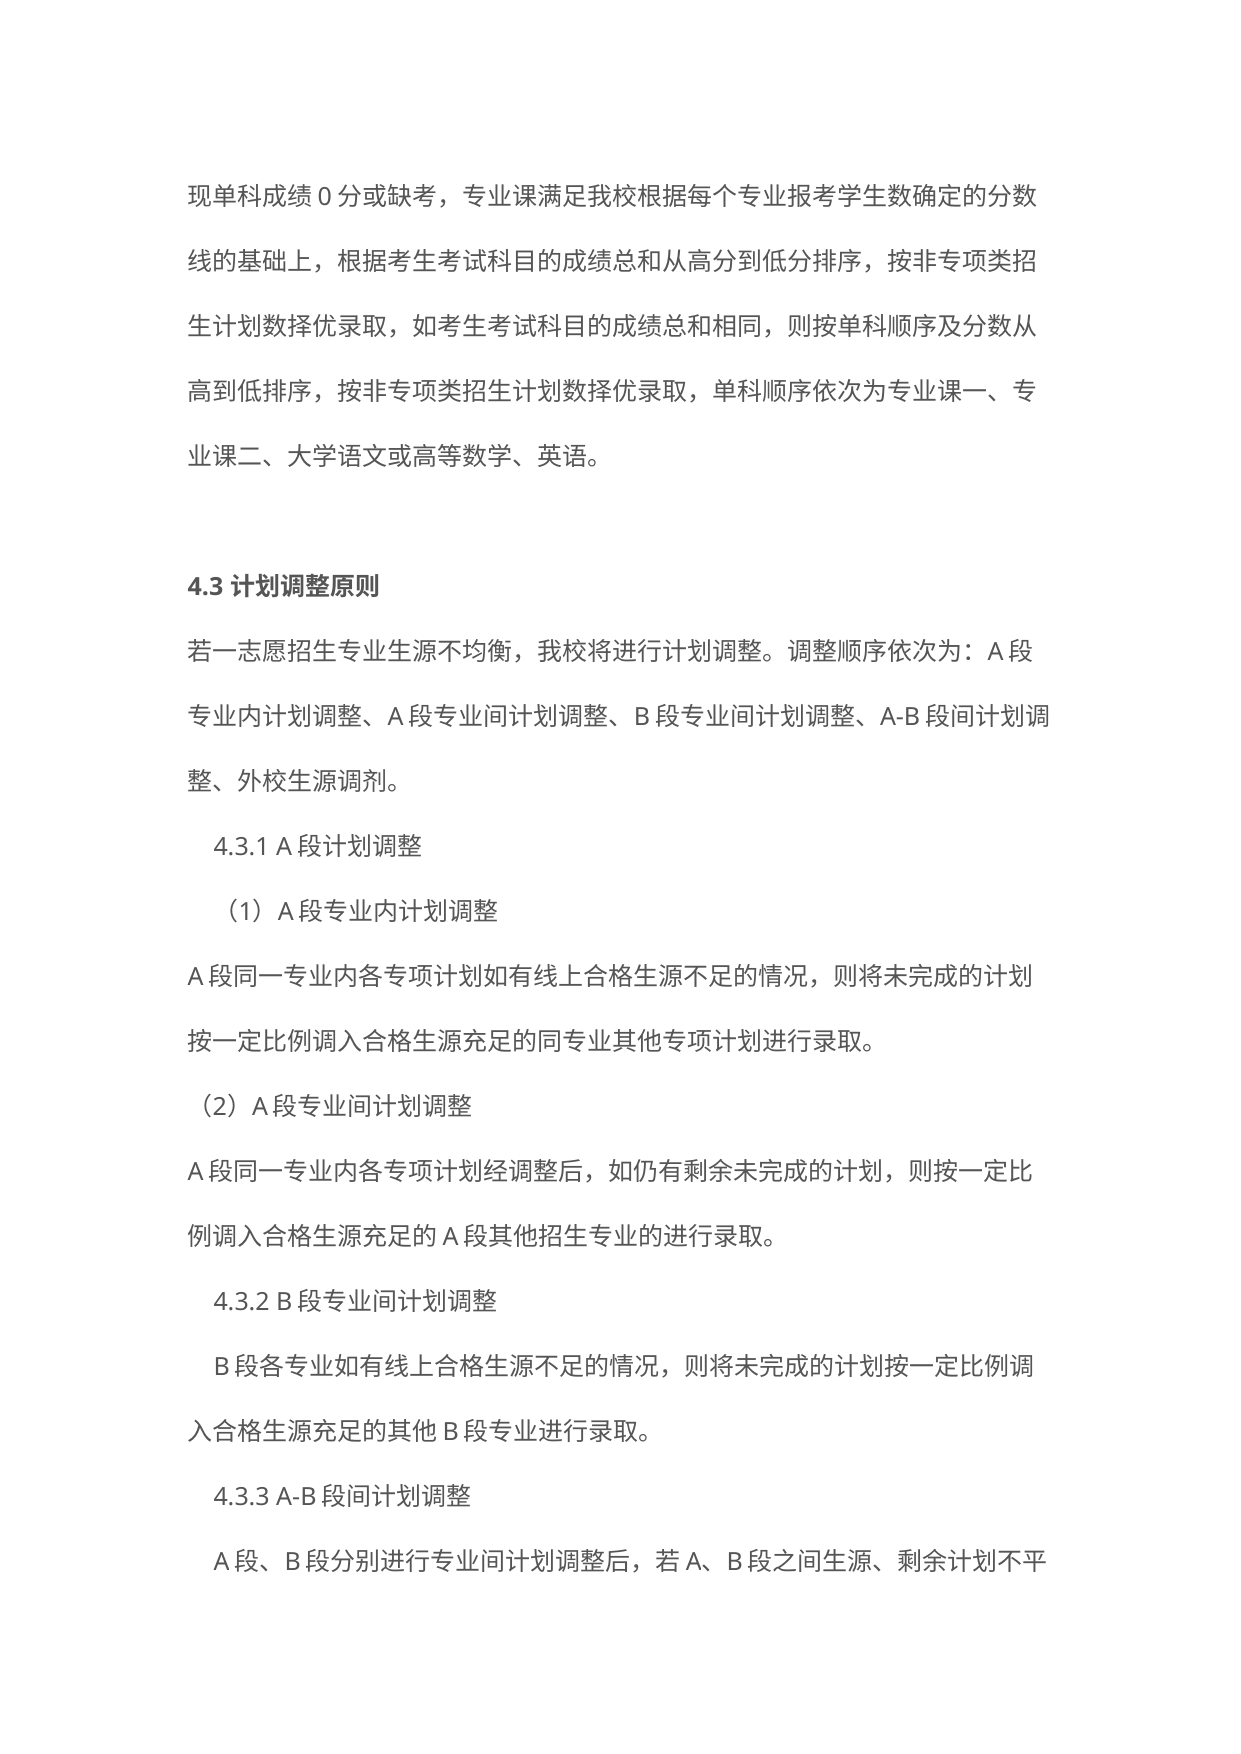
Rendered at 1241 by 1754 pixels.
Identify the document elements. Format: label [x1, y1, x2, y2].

text [187, 162, 1053, 1592]
